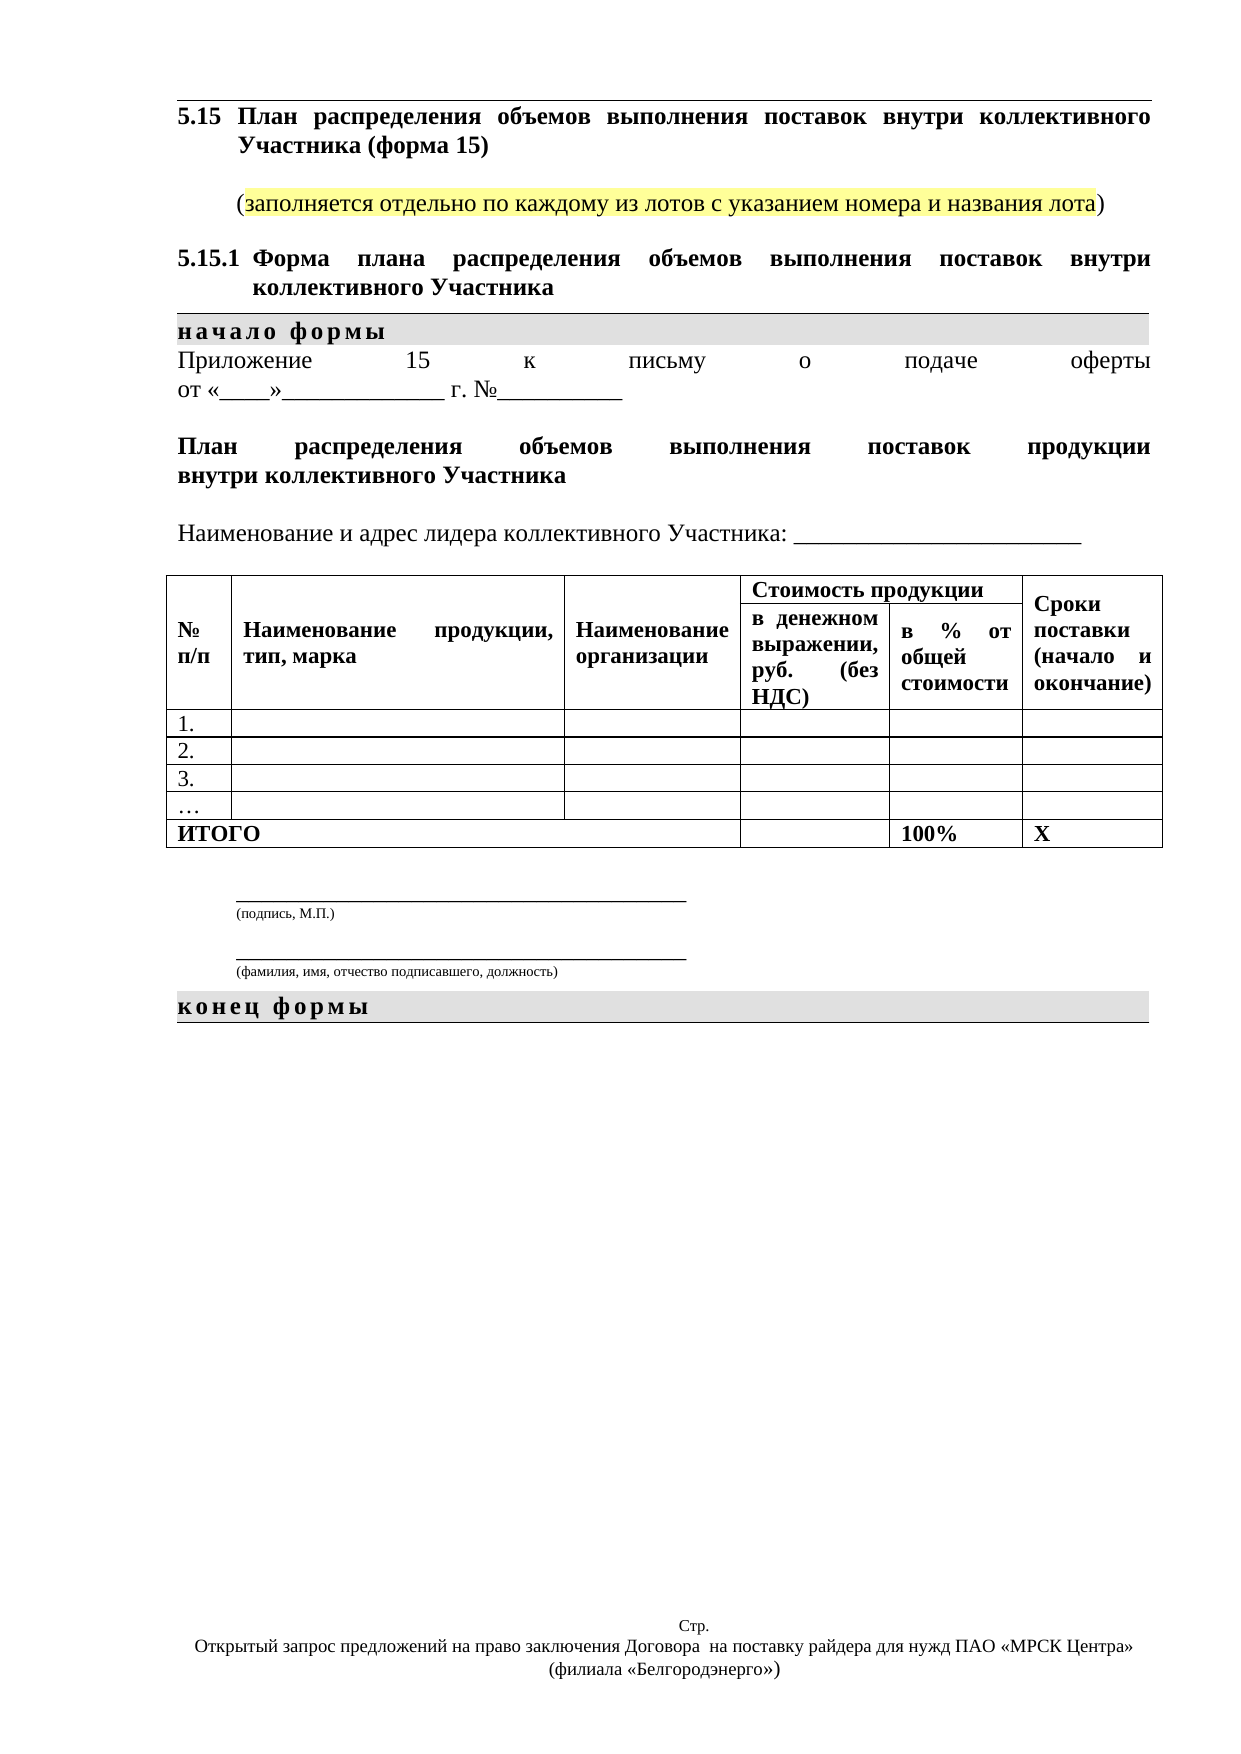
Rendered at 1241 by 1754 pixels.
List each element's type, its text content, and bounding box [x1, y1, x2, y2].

table_cell [565, 765, 740, 791]
table_cell Х [1023, 820, 1162, 847]
table_header Сроки поставки (начало и окончание) [1023, 576, 1162, 709]
table_cell [890, 792, 1022, 819]
table_cell [741, 710, 889, 736]
table_cell в % от общей стоимости [890, 604, 1022, 709]
text начало формы [177, 314, 1149, 345]
table_cell 100% [890, 820, 1022, 847]
table_cell [167, 765, 231, 791]
table_cell [232, 738, 564, 764]
text ____________________________________ [177, 934, 1152, 963]
table_cell [565, 792, 740, 819]
subtitle План распределения объемов выполнения поставок внутри коллективного Участника (форма 15) [177, 101, 1152, 158]
text План распределения объемов выполнения поставок продукции внутри коллективного Участника [177, 431, 1152, 489]
table_cell [890, 738, 1022, 764]
table_header Наименование организации [565, 576, 740, 709]
table_cell [741, 765, 889, 791]
table_cell [741, 738, 889, 764]
text (фамилия, имя, отчество подписавшего, должность) [177, 963, 768, 991]
table_cell ИТОГО [167, 820, 740, 847]
table_header Стоимость продукции [741, 576, 1022, 603]
text конец формы [177, 991, 1149, 1022]
table_cell [565, 710, 740, 736]
text Приложение 15 к письму о подаче оферты от «____»_____________ г. №__________ [177, 345, 1152, 403]
table_cell [1023, 792, 1162, 819]
table_cell [167, 710, 231, 736]
table_cell [741, 820, 889, 847]
table_cell [890, 765, 1022, 791]
table_cell … [167, 792, 231, 819]
table_cell [232, 765, 564, 791]
table_cell [1023, 710, 1162, 736]
table_cell [232, 792, 564, 819]
table_cell [890, 710, 1022, 736]
table_header Наименование продукции, тип, марка [232, 576, 564, 709]
subtitle Форма плана распределения объемов выполнения поставок внутри коллективного Участника [177, 243, 1152, 301]
table_cell [232, 710, 564, 736]
table_cell [565, 738, 740, 764]
text ____________________________________ [177, 876, 1152, 905]
table_cell в денежном выражении, руб. (без НДС) [741, 604, 889, 709]
text Наименование и адрес лидера коллективного Участника: _______________________ [177, 518, 1152, 546]
table_header № п/п [167, 576, 231, 709]
table_cell [1023, 765, 1162, 791]
table_cell [741, 792, 889, 819]
table_cell [1023, 738, 1162, 764]
text (подпись, М.П.) [177, 905, 768, 934]
table_cell [167, 738, 231, 764]
